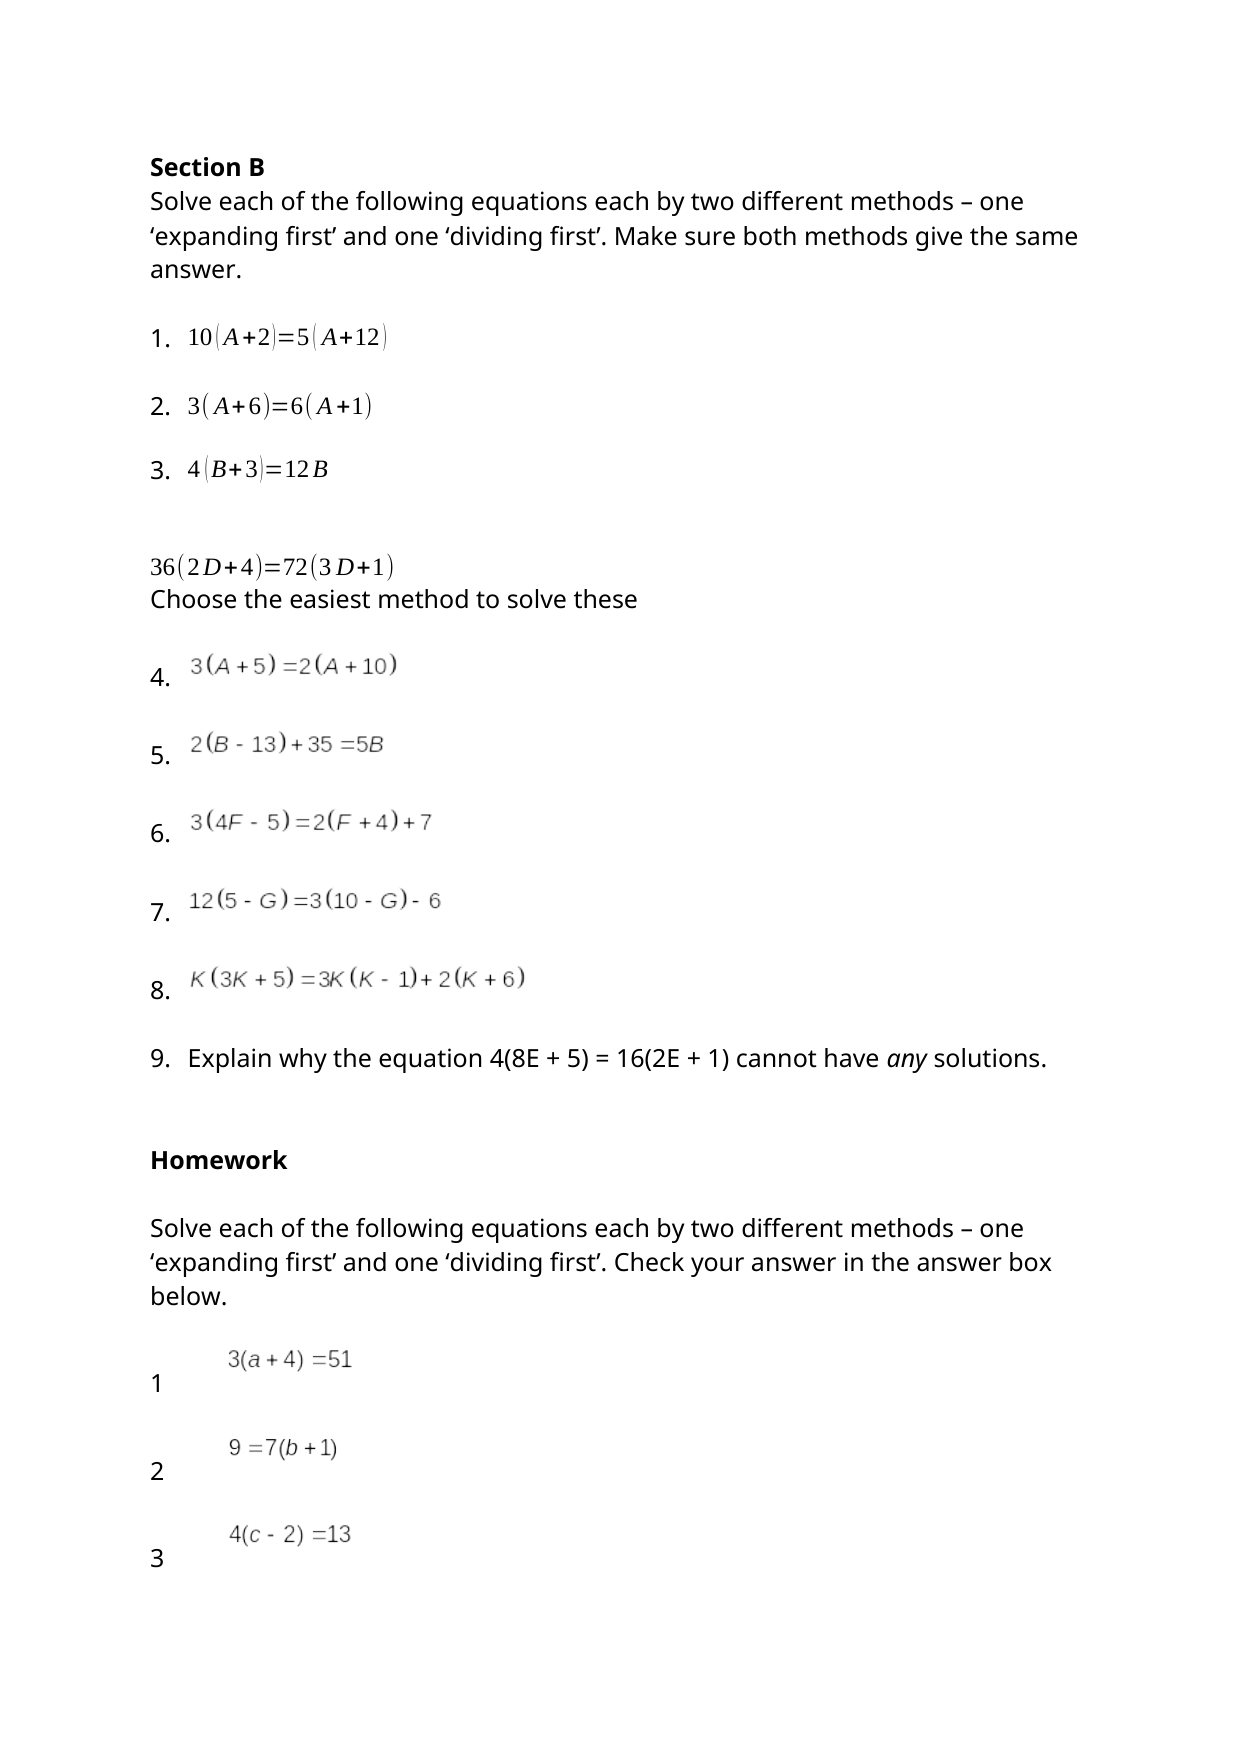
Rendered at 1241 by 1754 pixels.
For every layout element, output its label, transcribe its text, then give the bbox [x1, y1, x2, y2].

text 2 [150, 1434, 1090, 1488]
text Solve each of the following equations each by two different methods – one ‘expanding first’ and one ‘dividing first’. Make sure both methods give the same answer. [150, 184, 1090, 286]
text Choose the easiest method to solve these [150, 582, 1090, 616]
text Homework [150, 1143, 1090, 1177]
text 1 [150, 1347, 1090, 1400]
text 3 [150, 1522, 1090, 1575]
text Section B [150, 150, 1090, 184]
list Explain why the equation 4(8E + 5) = 16(2E + 1) cannot have any solutions. [150, 1040, 1090, 1074]
text Solve each of the following equations each by two different methods – one ‘expanding first’ and one ‘dividing first’. Check your answer in the answer box below. [150, 1211, 1090, 1313]
